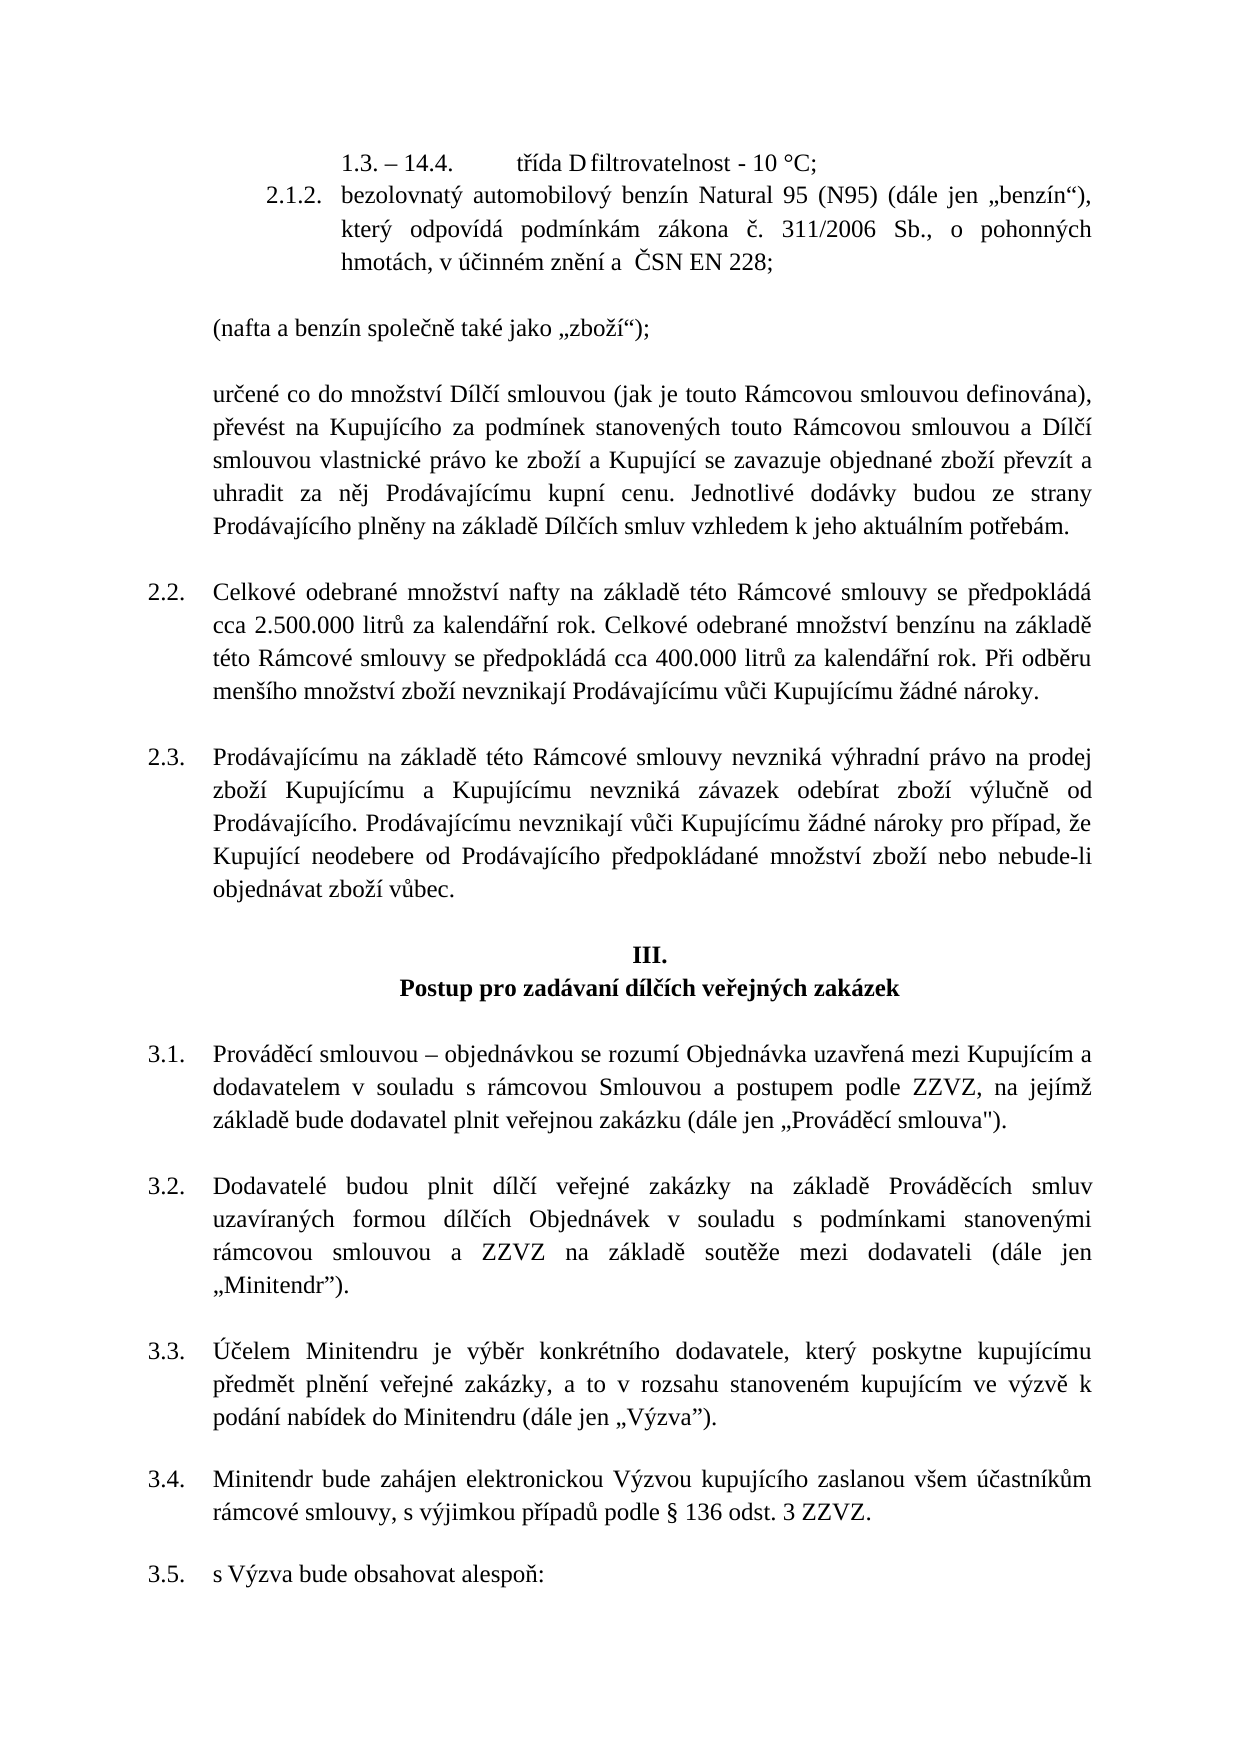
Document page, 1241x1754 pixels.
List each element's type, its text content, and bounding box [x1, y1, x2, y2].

text Postup pro zadávaní dílčích veřejných zakázek [207, 973, 1093, 1002]
list Minitendr bude zahájen elektronickou Výzvou kupujícího zaslanou všem účastníkům rámcové smlouvy, s výjimkou případů podle § 136 odst. 3 ZZVZ. [148, 1464, 1093, 1526]
list s Výzva bude obsahovat alespoň: [148, 1559, 1093, 1588]
list Prováděcí smlouvou – objednávkou se rozumí Objednávka uzavřená mezi Kupujícím a dodavatelem v souladu s rámcovou Smlouvou a postupem podle ZZVZ, na jejímž základě bude dodavatel plnit veřejnou zakázku (dále jen „Prováděcí smlouva"). [148, 1039, 1093, 1134]
list bezolovnatý automobilový benzín Natural 95 (N95) (dále jen „benzín“), který odpovídá podmínkám zákona č. 311/2006 Sb., o pohonných hmotách, v účinném znění a ČSN EN 228; [266, 181, 1093, 275]
list 1.3. – 14.4. třída D filtrovatelnost - 10 °C; [341, 148, 1093, 176]
list Účelem Minitendru je výběr konkrétního dodavatele, který poskytne kupujícímu předmět plnění veřejné zakázky, a to v rozsahu stanoveném kupujícím ve výzvě k podání nabídek do Minitendru (dále jen „Výzva”). [148, 1336, 1093, 1431]
list Dodavatelé budou plnit dílčí veřejné zakázky na základě Prováděcích smluv uzavíraných formou dílčích Objednávek v souladu s podmínkami stanovenými rámcovou smlouvou a ZZVZ na základě soutěže mezi dodavateli (dále jen „Minitendr”). [148, 1171, 1093, 1299]
list Prodávajícímu na základě této Rámcové smlouvy nevzniká výhradní právo na prodej zboží Kupujícímu a Kupujícímu nevzniká závazek odebírat zboží výlučně od Prodávajícího. Prodávajícímu nevznikají vůči Kupujícímu žádné nároky pro případ, že Kupující neodebere od Prodávajícího předpokládané množství zboží nebo nebude-li objednávat zboží vůbec. [148, 742, 1093, 903]
text III. [207, 940, 1093, 969]
text (nafta a benzín společně také jako „zboží“); [148, 313, 1093, 341]
list Celkové odebrané množství nafty na základě této Rámcové smlouvy se předpokládá cca 2.500.000 litrů za kalendářní rok. Celkové odebrané množství benzínu na základě této Rámcové smlouvy se předpokládá cca 400.000 litrů za kalendářní rok. Při odběru menšího množství zboží nevznikají Prodávajícímu vůči Kupujícímu žádné nároky. [148, 577, 1093, 705]
text určené co do množství Dílčí smlouvou (jak je touto Rámcovou smlouvou definována), převést na Kupujícího za podmínek stanovených touto Rámcovou smlouvou a Dílčí smlouvou vlastnické právo ke zboží a Kupující se zavazuje objednané zboží převzít a uhradit za něj Prodávajícímu kupní cenu. Jednotlivé dodávky budou ze strany Prodávajícího plněny na základě Dílčích smluv vzhledem k jeho aktuálním potřebám. [213, 379, 1093, 539]
